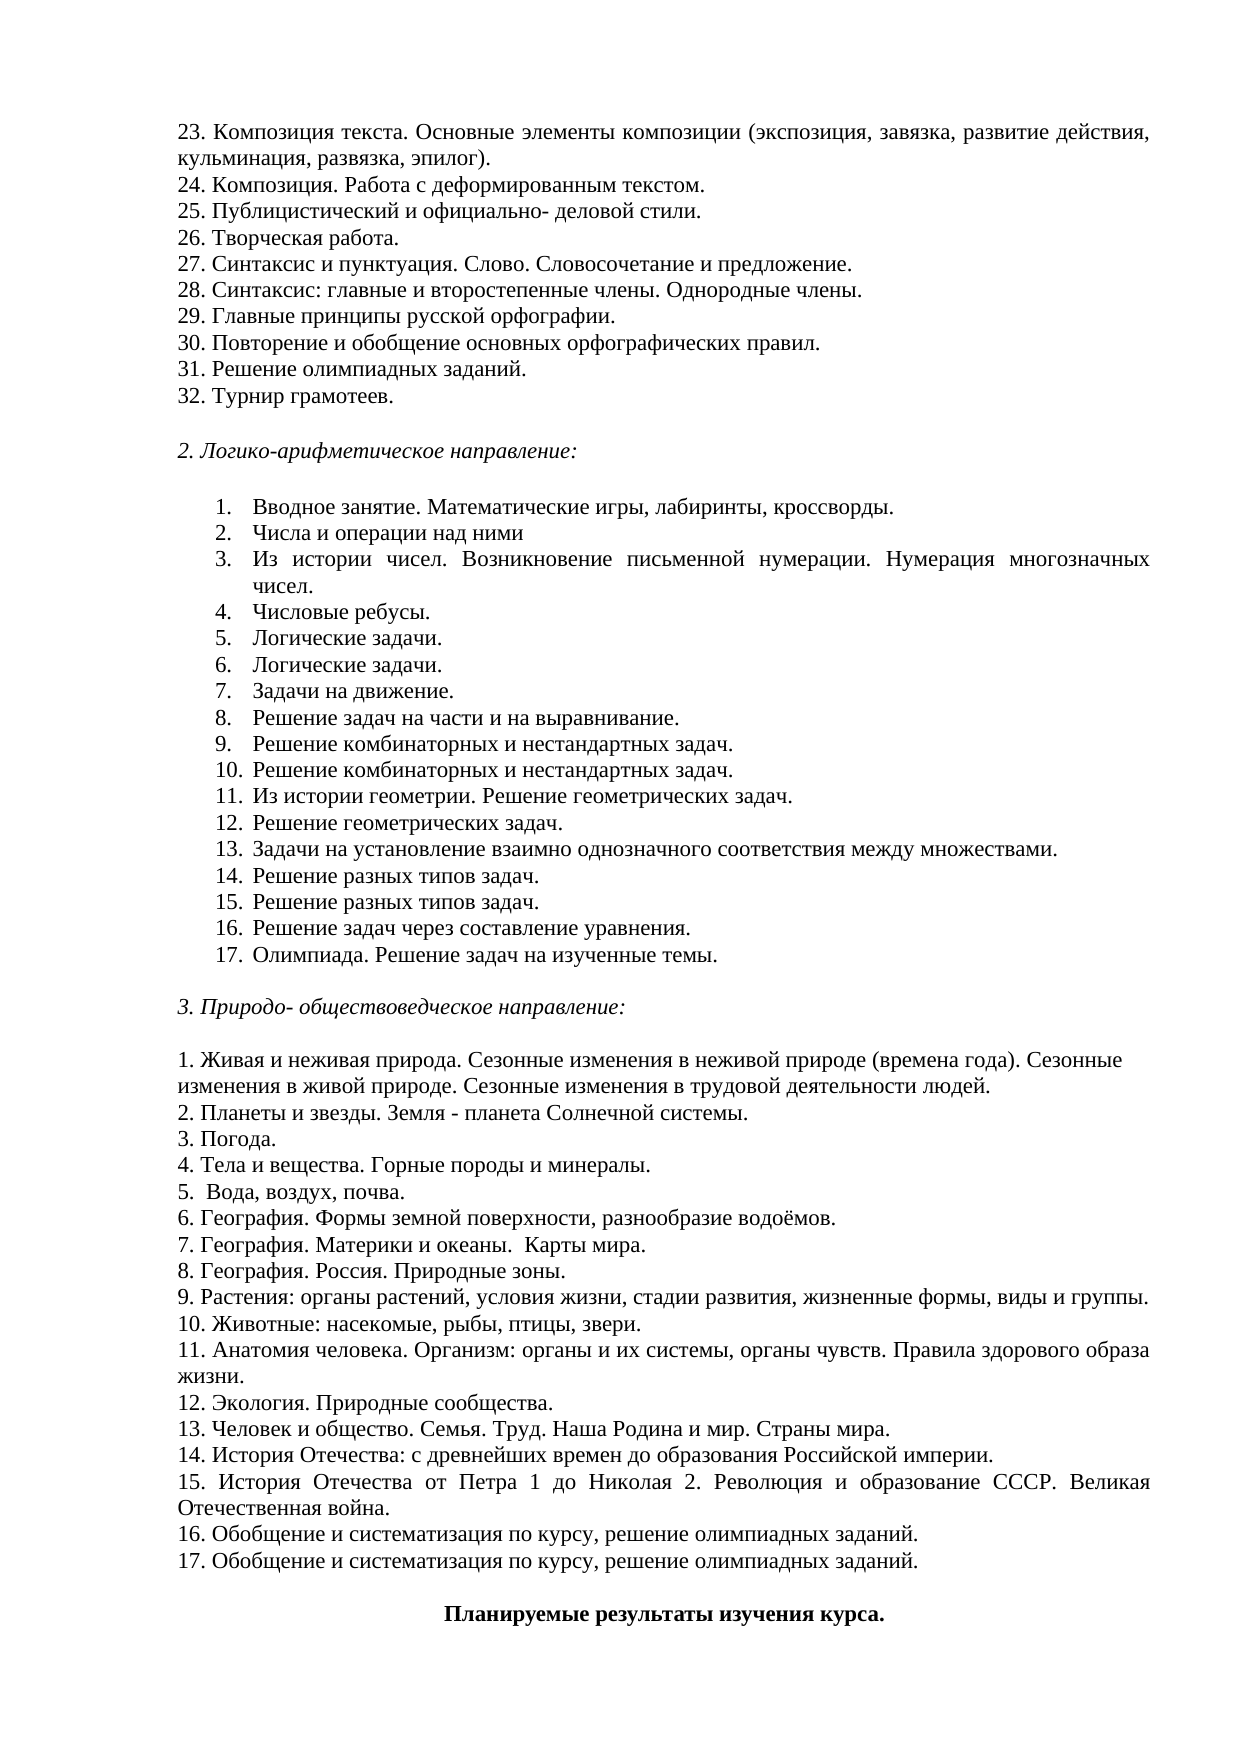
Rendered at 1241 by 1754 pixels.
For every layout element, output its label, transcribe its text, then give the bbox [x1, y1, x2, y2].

text 23. Композиция текста. Основные элементы композиции (экспозиция, завязка, развитие действия, кульминация, развязка, эпилог). [177, 118, 1152, 171]
text 9. Растения: органы растений, условия жизни, стадии развития, жизненные формы, виды и группы. [177, 1283, 1152, 1310]
list Решение разных типов задач. [215, 888, 1152, 914]
list Логические задачи. [215, 651, 1152, 677]
text 8. География. Россия. Природные зоны. [177, 1257, 1152, 1283]
text Планируемые результаты изучения курса. [177, 1599, 1152, 1626]
text 4. Тела и вещества. Горные породы и минералы. [177, 1152, 1152, 1178]
text 2. Планеты и звезды. Земля - планета Солнечной системы. [177, 1099, 1152, 1125]
list Решение комбинаторных и нестандартных задач. [215, 730, 1152, 756]
text 32. Турнир грамотеев. [177, 382, 1152, 408]
text 30. Повторение и обобщение основных орфографических правил. [177, 329, 1152, 355]
text 24. Композиция. Работа с деформированным текстом. [177, 171, 1152, 197]
text 3. Погода. [177, 1125, 1152, 1152]
text 12. Экология. Природные сообщества. [177, 1389, 1152, 1415]
text 31. Решение олимпиадных заданий. [177, 355, 1152, 382]
text 27. Синтаксис и пунктуация. Слово. Словосочетание и предложение. [177, 250, 1152, 276]
text 13. Человек и общество. Семья. Труд. Наша Родина и мир. Страны мира. [177, 1415, 1152, 1441]
list Решение комбинаторных и нестандартных задач. [215, 756, 1152, 783]
list Решение задач на части и на выравнивание. [215, 703, 1152, 730]
text 26. Творческая работа. [177, 223, 1152, 250]
list Олимпиада. Решение задач на изученные темы. [215, 941, 1152, 967]
list Решение задач через составление уравнения. [215, 914, 1152, 941]
text 2. Логико-арифметическое направление: [177, 437, 1152, 463]
text 3. Природо- обществоведческое направление: [177, 993, 1152, 1020]
text 6. География. Формы земной поверхности, разнообразие водоёмов. [177, 1204, 1152, 1231]
text 7. География. Материки и океаны. Карты мира. [177, 1231, 1152, 1257]
list Числовые ребусы. [215, 598, 1152, 624]
text 10. Животные: насекомые, рыбы, птицы, звери. [177, 1310, 1152, 1336]
list Из истории геометрии. Решение геометрических задач. [215, 783, 1152, 809]
text 1. Живая и неживая природа. Сезонные изменения в неживой природе (времена года). Сезонные изменения в живой природе. Сезонные изменения в трудовой деятельности людей. [177, 1046, 1152, 1099]
list Вводное занятие. Математические игры, лабиринты, кроссворды. [215, 493, 1152, 519]
text 17. Обобщение и систематизация по курсу, решение олимпиадных заданий. [177, 1547, 1152, 1573]
list Задачи на установление взаимно однозначного соответствия между множествами. [215, 835, 1152, 862]
text 28. Синтаксис: главные и второстепенные члены. Однородные члены. [177, 276, 1152, 303]
text 14. История Отечества: с древнейших времен до образования Российской империи. [177, 1441, 1152, 1468]
text 15. История Отечества от Петра 1 до Николая 2. Революция и образование СССР. Великая Отечественная война. [177, 1468, 1152, 1521]
list Задачи на движение. [215, 677, 1152, 703]
list Решение разных типов задач. [215, 862, 1152, 888]
text 25. Публицистический и официально- деловой стили. [177, 197, 1152, 223]
text 5. Вода, воздух, почва. [177, 1178, 1152, 1204]
list Логические задачи. [215, 624, 1152, 651]
list Решение геометрических задач. [215, 809, 1152, 835]
text 16. Обобщение и систематизация по курсу, решение олимпиадных заданий. [177, 1521, 1152, 1547]
text 11. Анатомия человека. Организм: органы и их системы, органы чувств. Правила здорового образа жизни. [177, 1336, 1152, 1389]
list Из истории чисел. Возникновение письменной нумерации. Нумерация многозначных чисел. [215, 545, 1152, 598]
list Числа и операции над ними [215, 519, 1152, 545]
text 29. Главные принципы русской орфографии. [177, 303, 1152, 329]
